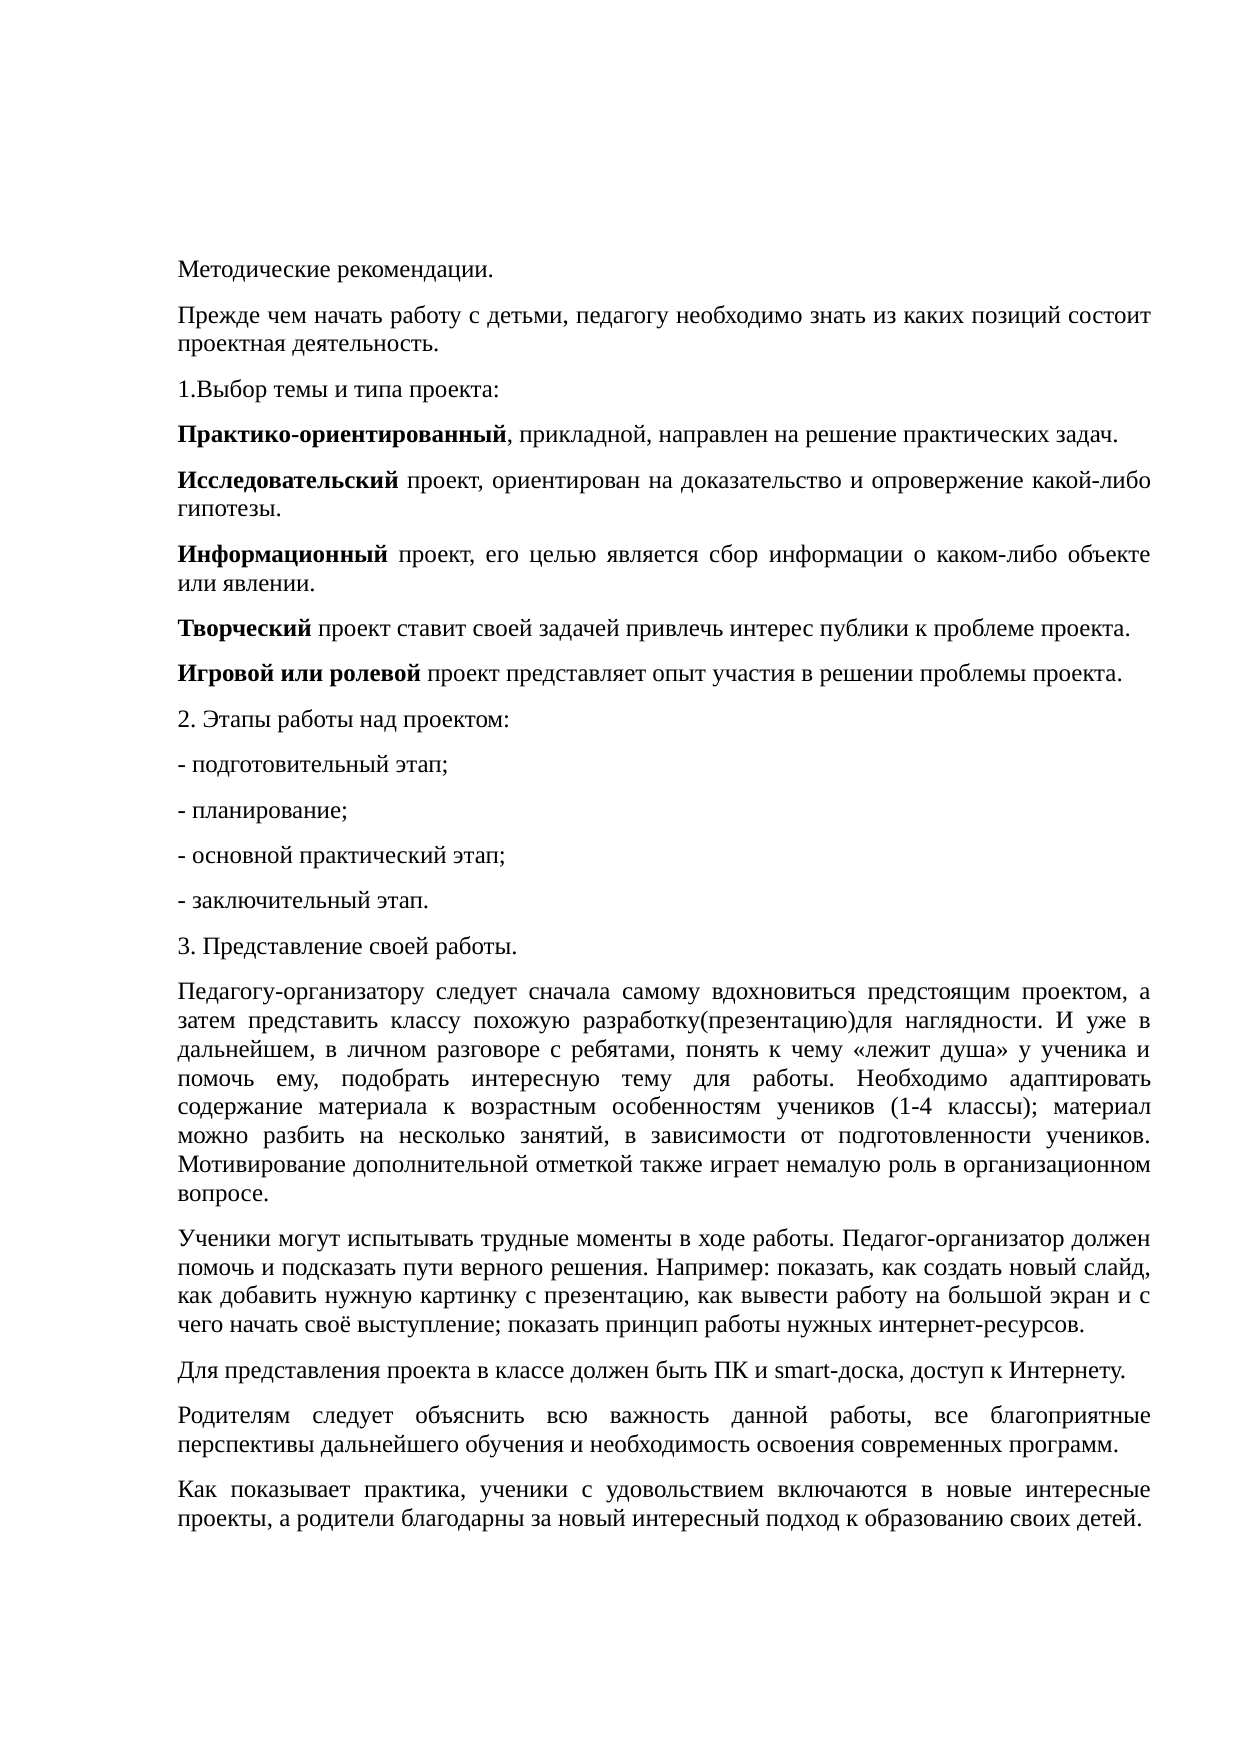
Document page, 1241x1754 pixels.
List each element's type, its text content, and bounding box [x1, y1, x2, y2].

text Педагогу-организатору следует сначала самому вдохновиться предстоящим проектом, а затем представить классу похожую разработку(презентацию)для наглядности. И уже в дальнейшем, в личном разговоре с ребятами, понять к чему «лежит душа» у ученика и помочь ему, подобрать интересную тему для работы. Необходимо адаптировать содержание материала к возрастным особенностям учеников (1-4 классы); материал можно разбить на несколько занятий, в зависимости от подготовленности учеников. Мотивирование дополнительной отметкой также играет немалую роль в организационном вопросе. [177, 976, 1152, 1206]
text Родителям следует объяснить всю важность данной работы, все благоприятные перспективы дальнейшего обучения и необходимость освоения современных программ. [177, 1400, 1152, 1458]
text Исследовательский проект, ориентирован на доказательство и опровержение какой-либо гипотезы. [177, 465, 1152, 522]
text Прежде чем начать работу с детьми, педагогу необходимо знать из каких позиций состоит проектная деятельность. [177, 300, 1152, 357]
text 3. Представление своей работы. [177, 931, 1152, 960]
text - планирование; [177, 795, 1152, 823]
text Как показывает практика, ученики с удовольствием включаются в новые интересные проекты, а родители благодарны за новый интересный подход к образованию своих детей. [177, 1474, 1152, 1532]
text Творческий проект ставит своей задачей привлечь интерес публики к проблеме проекта. [177, 613, 1152, 642]
text - подготовительный этап; [177, 749, 1152, 778]
text Информационный проект, его целью является сбор информации о каком-либо объекте или явлении. [177, 539, 1152, 596]
text - основной практический этап; [177, 840, 1152, 869]
text Практико-ориентированный, прикладной, направлен на решение практических задач. [177, 419, 1152, 448]
text Ученики могут испытывать трудные моменты в ходе работы. Педагог-организатор должен помочь и подсказать пути верного решения. Например: показать, как создать новый слайд, как добавить нужную картинку с презентацию, как вывести работу на большой экран и с чего начать своё выступление; показать принцип работы нужных интернет-ресурсов. [177, 1223, 1152, 1338]
text Для представления проекта в классе должен быть ПК и smart-доска, доступ к Интернету. [177, 1355, 1152, 1383]
text Методические рекомендации. [177, 254, 1152, 283]
text 2. Этапы работы над проектом: [177, 704, 1152, 733]
text - заключительный этап. [177, 886, 1152, 914]
text 1.Выбор темы и типа проекта: [177, 374, 1152, 403]
text Игровой или ролевой проект представляет опыт участия в решении проблемы проекта. [177, 658, 1152, 687]
